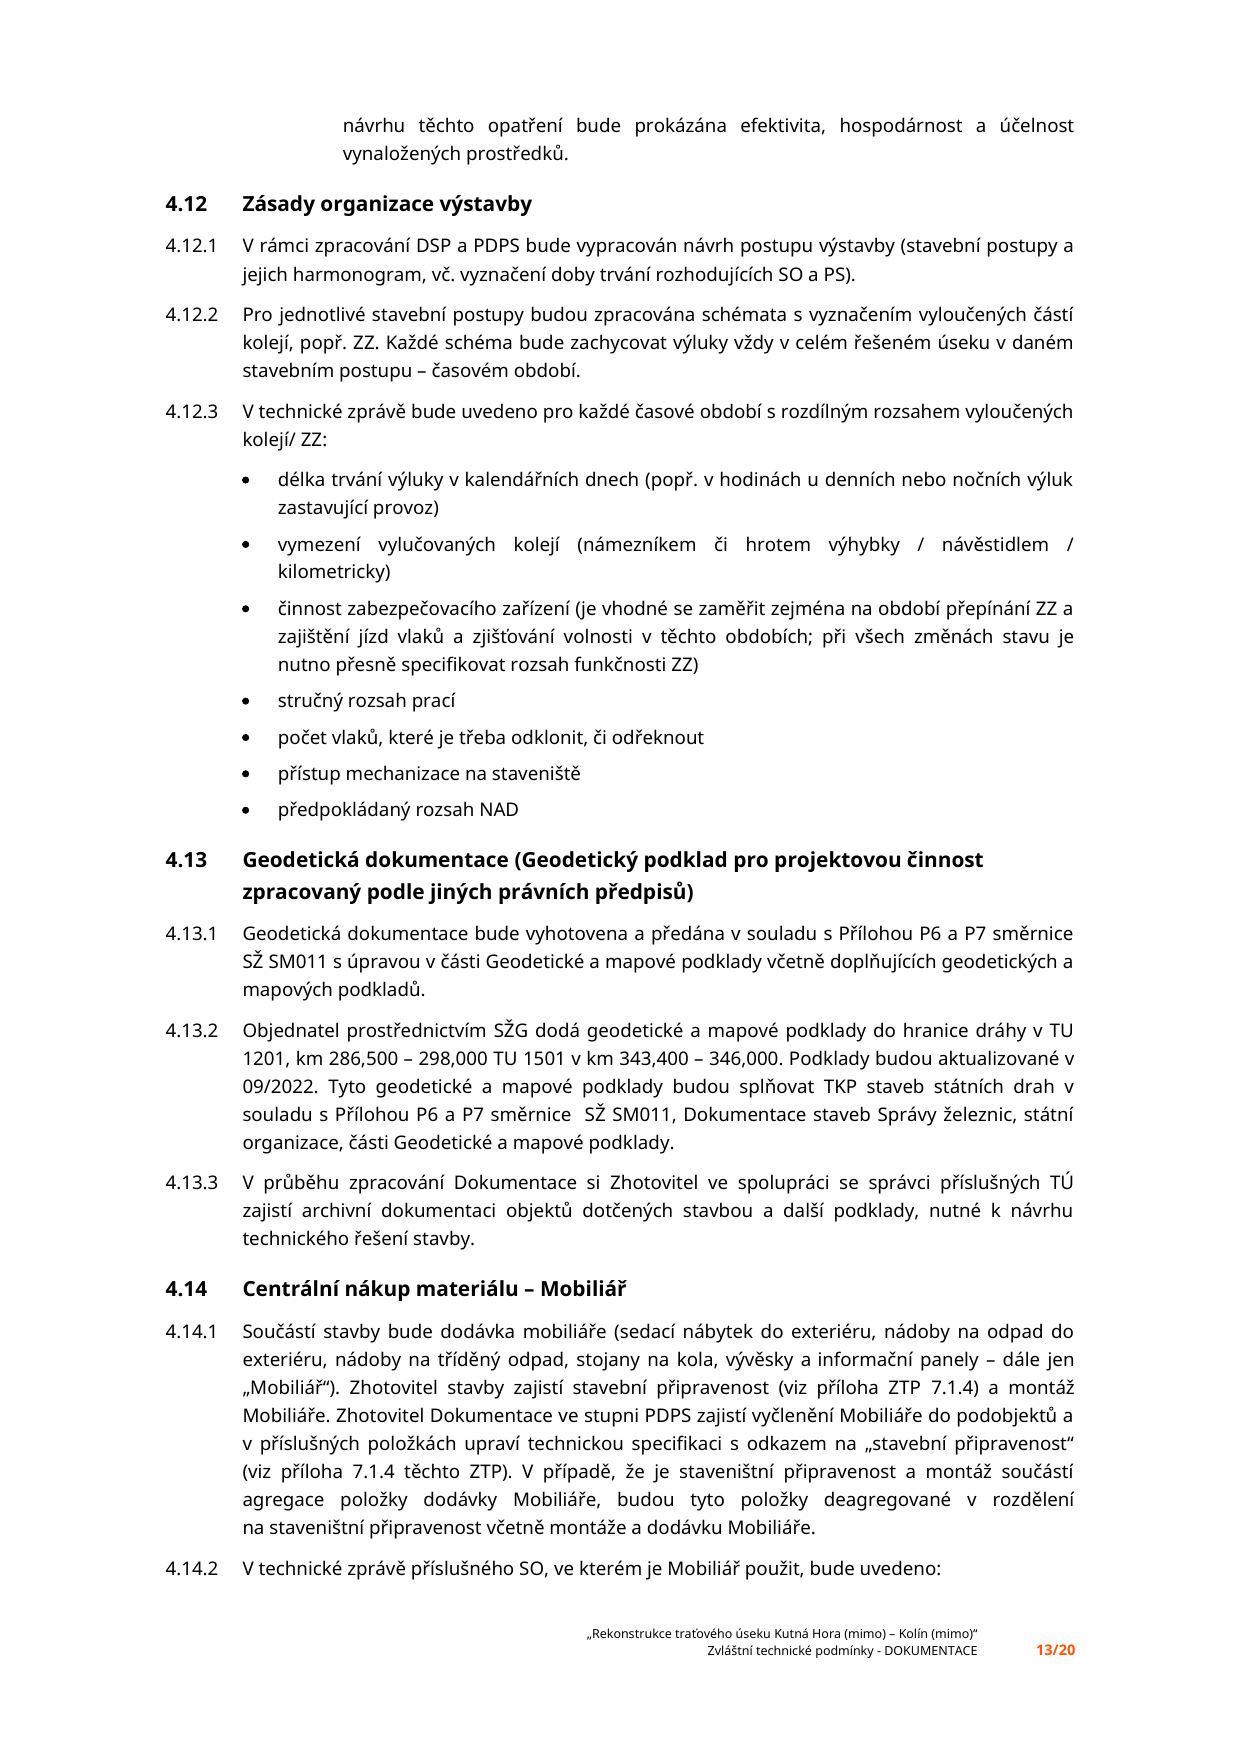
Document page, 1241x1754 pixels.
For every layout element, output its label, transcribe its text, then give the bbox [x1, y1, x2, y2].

text Geodetická dokumentace bude vyhotovena a předána v souladu s Přílohou P6 a P7 směrnice SŽ SM011 s úpravou v části Geodetické a mapové podklady včetně doplňujících geodetických a mapových podkladů. [165, 921, 1075, 1002]
text Pro jednotlivé stavební postupy budou zpracována schémata s vyznačením vyloučených částí kolejí, popř. ZZ. Každé schéma bude zachycovat výluky vždy v celém řešeném úseku v daném stavebním postupu – časovém období. [165, 301, 1075, 383]
text Centrální nákup materiálu – Mobiliář [165, 1274, 1075, 1303]
text přístup mechanizace na staveniště [242, 760, 1075, 786]
text předpokládaný rozsah NAD [242, 797, 1075, 822]
text V průběhu zpracování Dokumentace si Zhotovitel ve spolupráci se správci příslušných TÚ zajistí archivní dokumentaci objektů dotčených stavbou a další podklady, nutné k návrhu technického řešení stavby. [165, 1170, 1075, 1251]
text Objednatel prostřednictvím SŽG dodá geodetické a mapové podklady do hranice dráhy v TU 1201, km 286,500 – 298,000 TU 1501 v km 343,400 – 346,000. Podklady budou aktualizované v 09/2022. Tyto geodetické a mapové podklady budou splňovat TKP staveb státních drah v souladu s Přílohou P6 a P7 směrnice SŽ SM011, Dokumentace staveb Správy železnic, státní organizace, části Geodetické a mapové podklady. [165, 1017, 1075, 1155]
text V rámci zpracování DSP a PDPS bude vypracován návrh postupu výstavby (stavební postupy a jejich harmonogram, vč. vyznačení doby trvání rozhodujících SO a PS). [165, 233, 1075, 286]
text Geodetická dokumentace (Geodetický podklad pro projektovou činnost zpracovaný podle jiných právních předpisů) [165, 846, 1075, 905]
text činnost zabezpečovacího zařízení (je vhodné se zaměřit zejména na období přepínání ZZ a zajištění jízd vlaků a zjišťování volnosti v těchto obdobích; při všech změnách stavu je nutno přesně specifikovat rozsah funkčnosti ZZ) [242, 595, 1075, 677]
text Součástí stavby bude dodávka mobiliáře (sedací nábytek do exteriéru, nádoby na odpad do exteriéru, nádoby na tříděný odpad, stojany na kola, vývěsky a informační panely – dále jen „Mobiliář“). Zhotovitel stavby zajistí stavební připravenost (viz příloha ZTP 7.1.4) a montáž Mobiliáře. Zhotovitel Dokumentace ve stupni PDPS zajistí vyčlenění Mobiliáře do podobjektů a v příslušných položkách upraví technickou specifikaci s odkazem na „stavební připravenost“ (viz příloha 7.1.4 těchto ZTP). V případě, že je staveništní připravenost a montáž součástí agregace položky dodávky Mobiliáře, budou tyto položky deagregované v rozdělení na staveništní připravenost včetně montáže a dodávku Mobiliáře. [165, 1318, 1075, 1540]
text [242, 112, 1075, 166]
text Zásady organizace výstavby [165, 189, 1075, 217]
text V technické zprávě bude uvedeno pro každé časové období s rozdílným rozsahem vyloučených kolejí/ ZZ: [165, 398, 1075, 451]
text délka trvání výluky v kalendářních dnech (popř. v hodinách u denních nebo nočních výluk zastavující provoz) [242, 466, 1075, 520]
text V technické zprávě příslušného SO, ve kterém je Mobiliář použit, bude uvedeno: [165, 1555, 1075, 1581]
text stručný rozsah prací [242, 688, 1075, 713]
text vymezení vylučovaných kolejí (námezníkem či hrotem výhybky / návěstidlem / kilometricky) [242, 531, 1075, 584]
text počet vlaků, které je třeba odklonit, či odřeknout [242, 724, 1075, 749]
